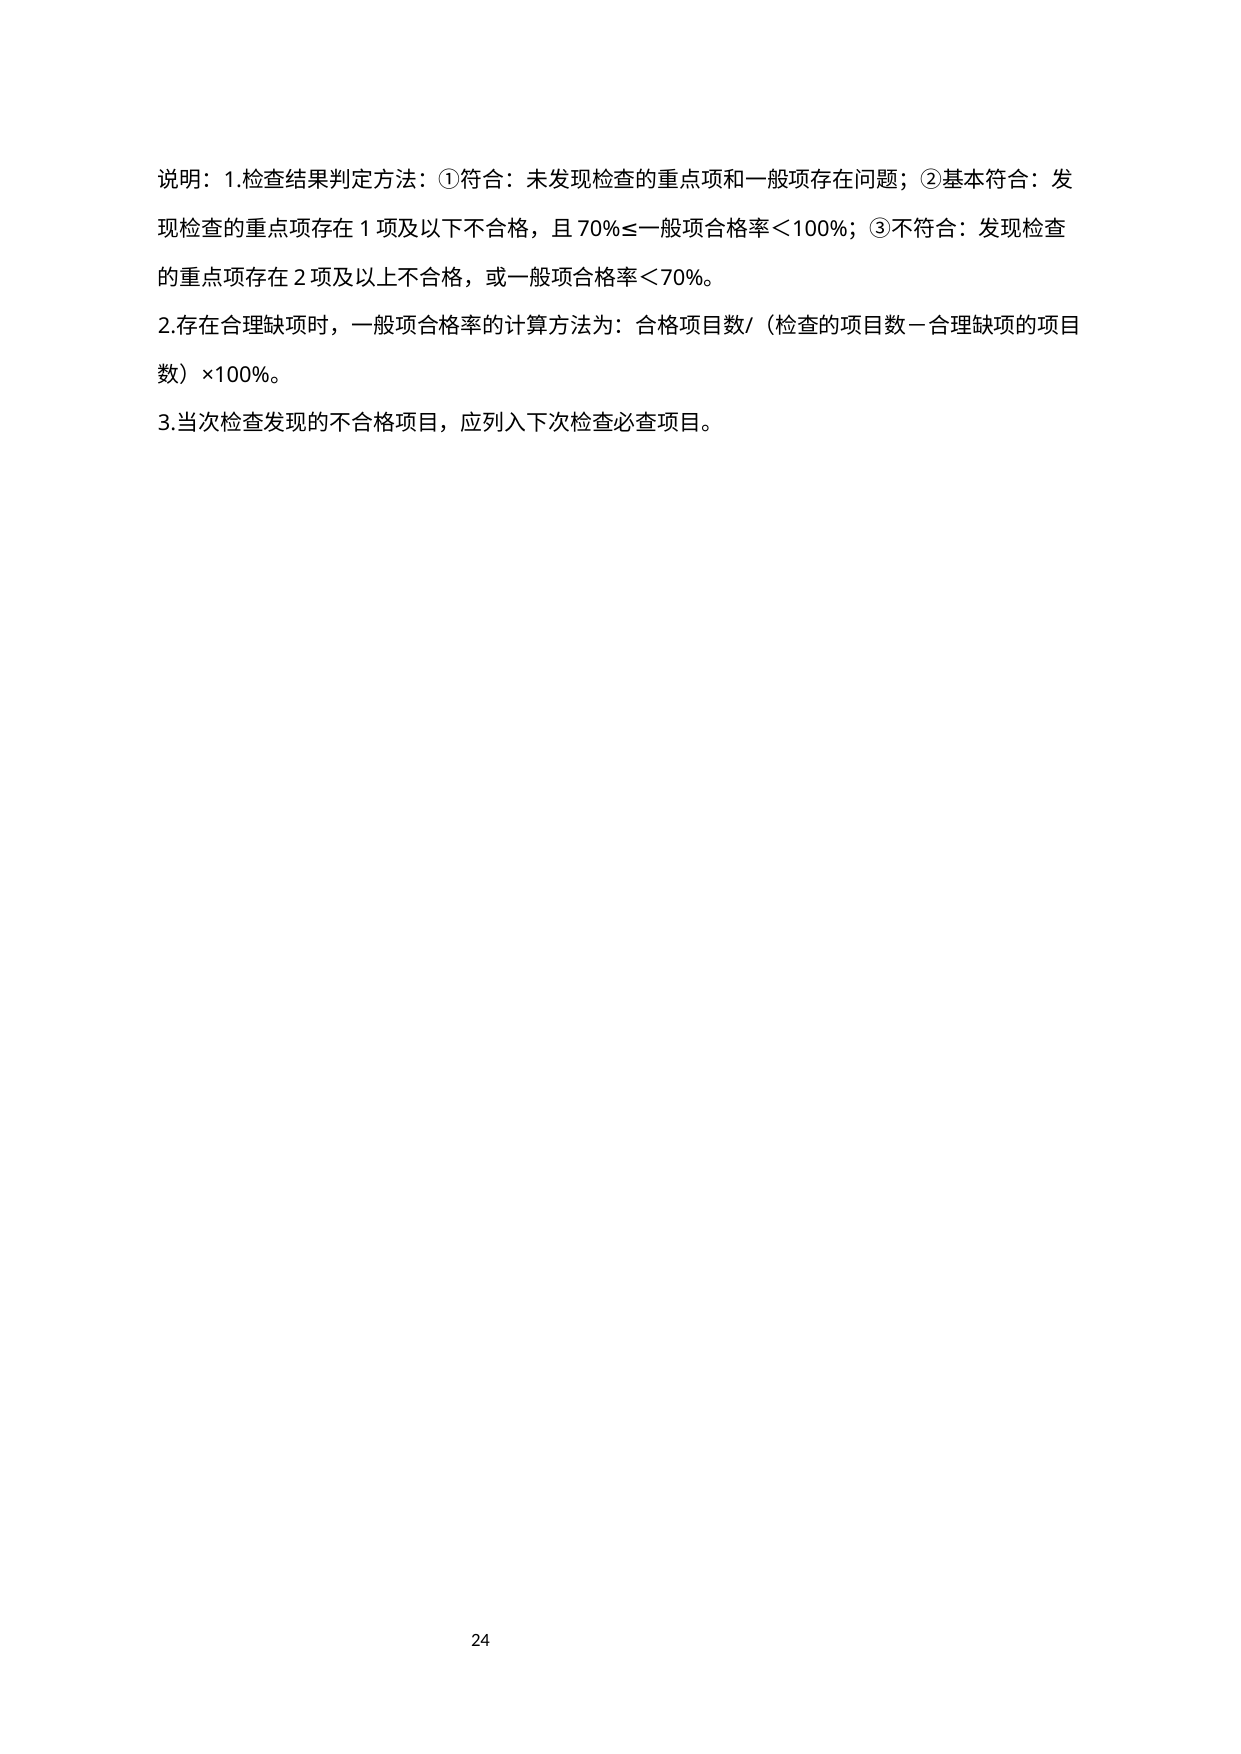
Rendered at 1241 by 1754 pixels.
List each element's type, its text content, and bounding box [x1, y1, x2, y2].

text 3.当次检查发现的不合格项目，应列入下次检查必查项目。 [158, 405, 1084, 437]
text 说明：1.检查结果判定方法：①符合：未发现检查的重点项和一般项存在问题；②基本符合：发现检查的重点项存在1项及以下不合格，且70%≤一般项合格率＜100%；③不符合：发现检查的重点项存在2项及以上不合格，或一般项合格率＜70%。 [158, 162, 1084, 292]
text 2.存在合理缺项时，一般项合格率的计算方法为：合格项目数/（检查的项目数－合理缺项的项目数）×100%。 [158, 308, 1084, 389]
